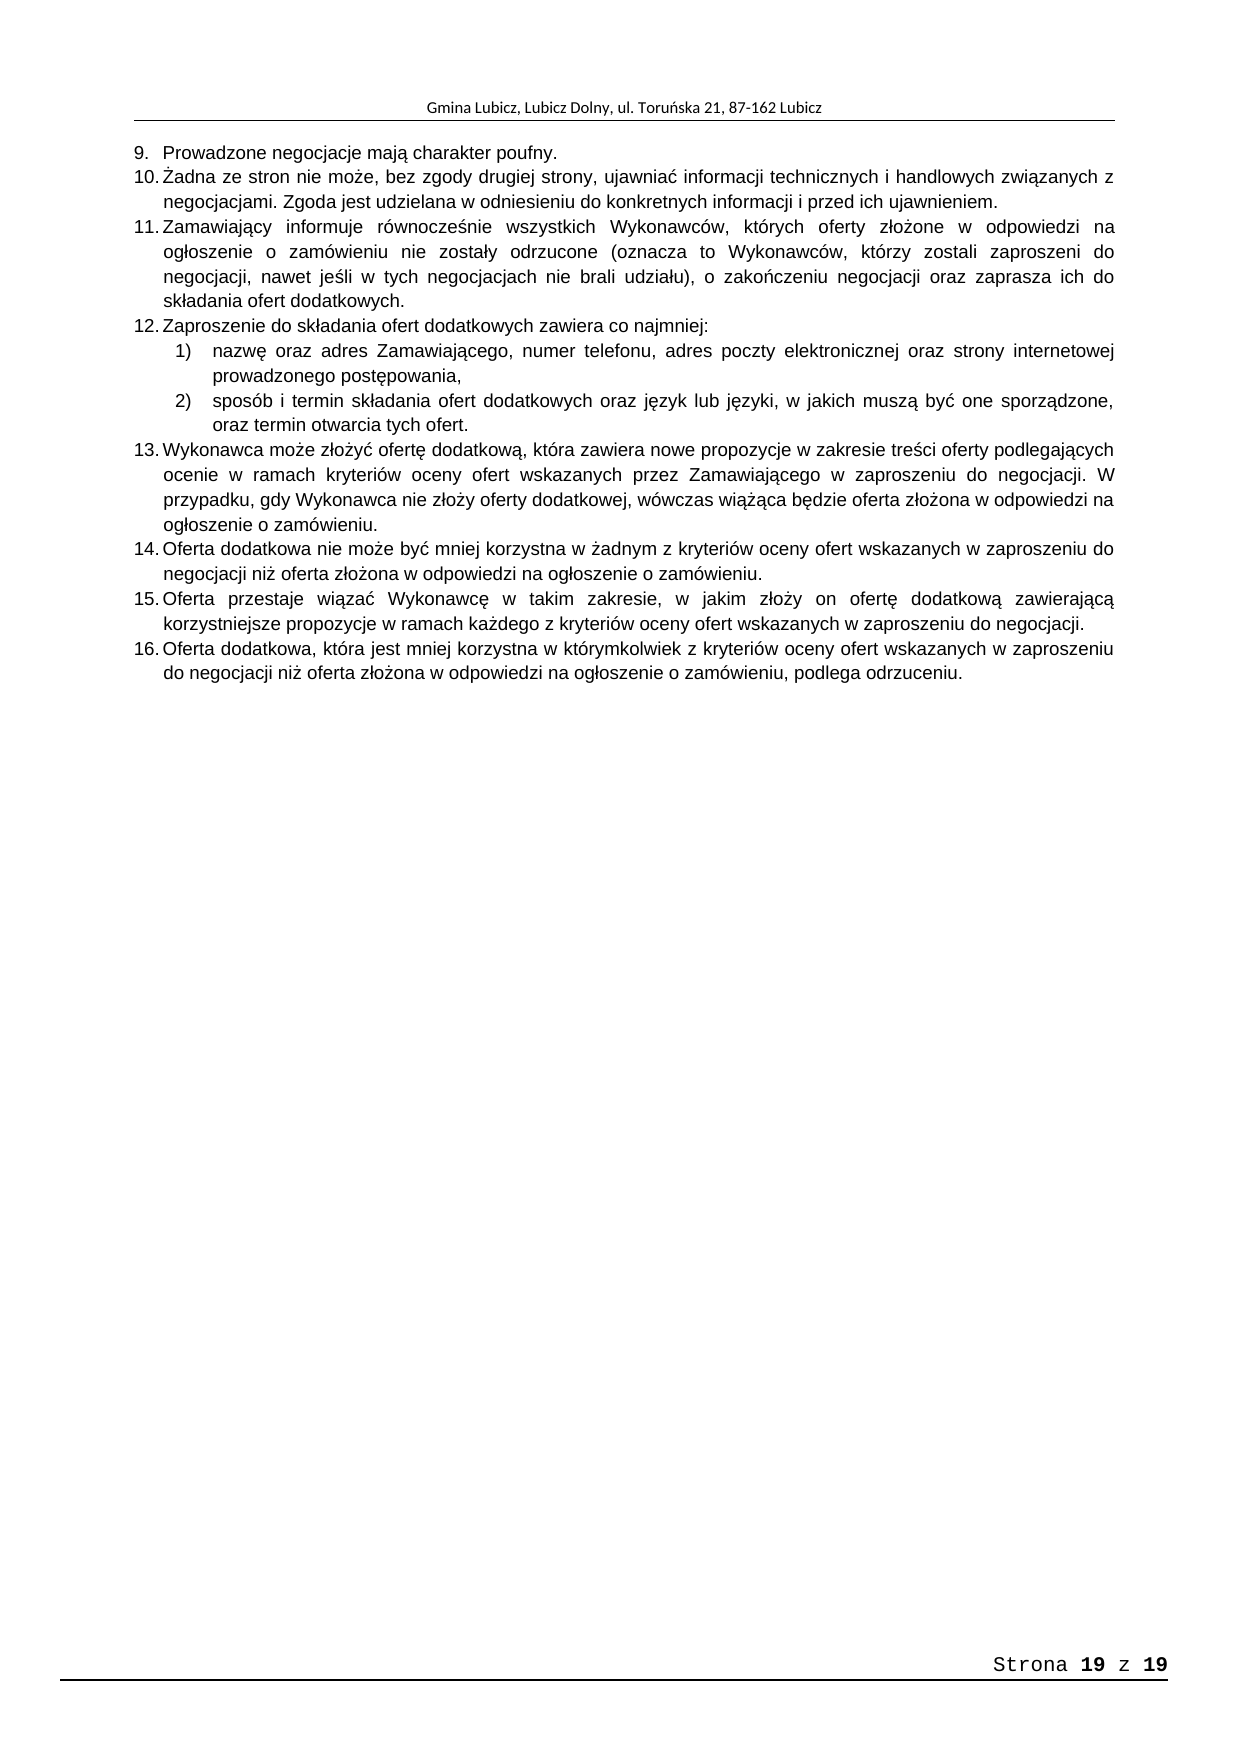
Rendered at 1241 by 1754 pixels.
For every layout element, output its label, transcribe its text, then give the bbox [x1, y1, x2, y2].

list Oferta dodatkowa, która jest mniej korzystna w którymkolwiek z kryteriów oceny ofert wskazanych w zaproszeniu do negocjacji niż oferta złożona w odpowiedzi na ogłoszenie o zamówieniu, podlega odrzuceniu. [133, 637, 1115, 684]
list Zamawiający informuje równocześnie wszystkich Wykonawców, których oferty złożone w odpowiedzi na ogłoszenie o zamówieniu nie zostały odrzucone (oznacza to Wykonawców, którzy zostali zaproszeni do negocjacji, nawet jeśli w tych negocjacjach nie brali udziału), o zakończeniu negocjacji oraz zaprasza ich do składania ofert dodatkowych. [133, 216, 1115, 312]
list Oferta dodatkowa nie może być mniej korzystna w żadnym z kryteriów oceny ofert wskazanych w zaproszeniu do negocjacji niż oferta złożona w odpowiedzi na ogłoszenie o zamówieniu. [133, 538, 1115, 584]
list Żadna ze stron nie może, bez zgody drugiej strony, ujawniać informacji technicznych i handlowych związanych z negocjacjami. Zgoda jest udzielana w odniesieniu do konkretnych informacji i przed ich ujawnieniem. [133, 166, 1115, 213]
list Prowadzone negocjacje mają charakter poufny. [133, 142, 1115, 163]
list Oferta przestaje wiązać Wykonawcę w takim zakresie, w jakim złoży on ofertę dodatkową zawierającą korzystniejsze propozycje w ramach każdego z kryteriów oceny ofert wskazanych w zaproszeniu do negocjacji. [133, 588, 1115, 634]
list Zaproszenie do składania ofert dodatkowych zawiera co najmniej: [133, 315, 1115, 337]
list nazwę oraz adres Zamawiającego, numer telefonu, adres poczty elektronicznej oraz strony internetowej prowadzonego postępowania, [175, 340, 1115, 386]
list Wykonawca może złożyć ofertę dodatkową, która zawiera nowe propozycje w zakresie treści oferty podlegających ocenie w ramach kryteriów oceny ofert wskazanych przez Zamawiającego w zaproszeniu do negocjacji. W przypadku, gdy Wykonawca nie złoży oferty dodatkowej, wówczas wiążąca będzie oferta złożona w odpowiedzi na ogłoszenie o zamówieniu. [133, 439, 1115, 535]
list sposób i termin składania ofert dodatkowych oraz język lub języki, w jakich muszą być one sporządzone, oraz termin otwarcia tych ofert. [175, 389, 1115, 436]
